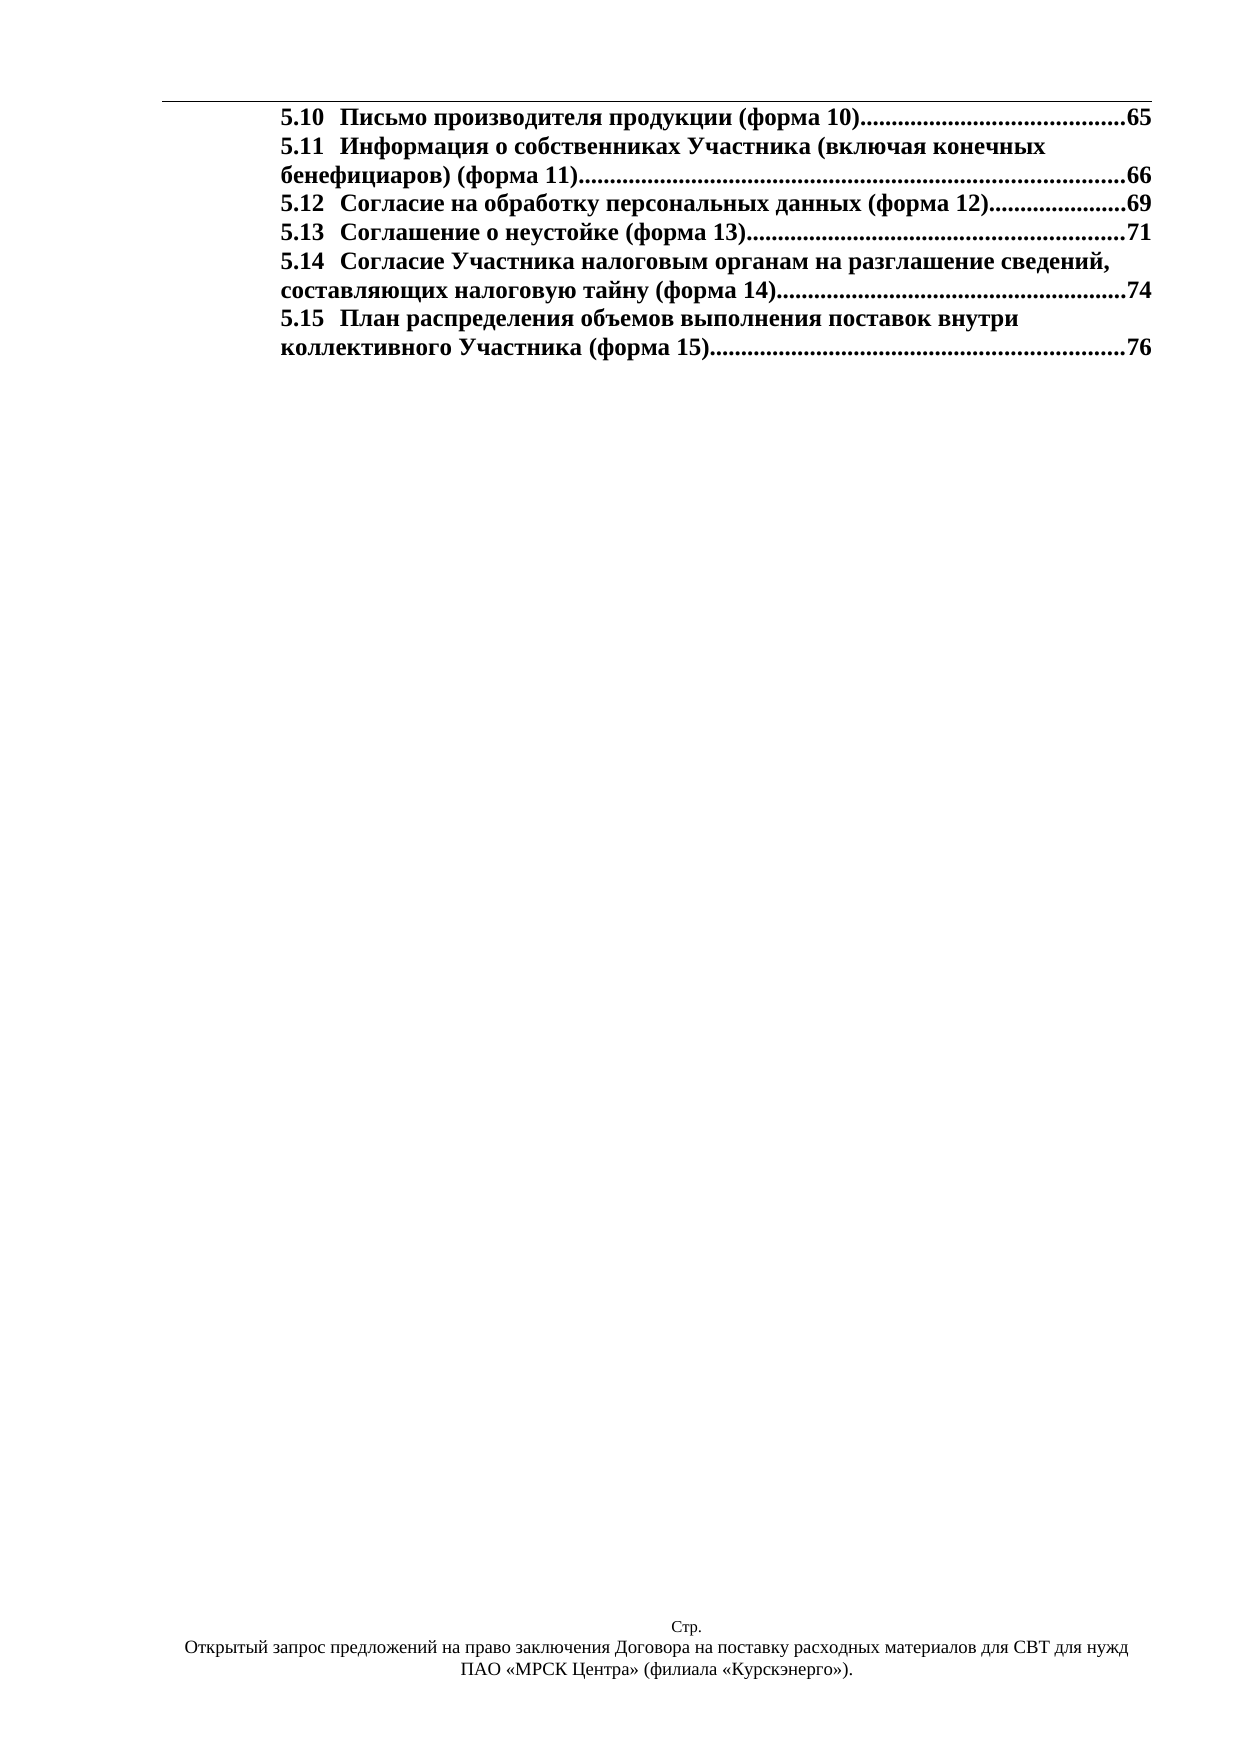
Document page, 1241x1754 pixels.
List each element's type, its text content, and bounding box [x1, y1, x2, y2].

text 5.11 Информация о собственниках Участника (включая конечных бенефициаров) (форма 11) 66 [280, 131, 1133, 188]
text 5.15 План распределения объемов выполнения поставок внутри коллективного Участника (форма 15) 76 [280, 303, 1133, 361]
text 5.13 Соглашение о неустойке (форма 13) 71 [280, 217, 1133, 246]
text 5.12 Согласие на обработку персональных данных (форма 12) 69 [280, 188, 1133, 217]
text 5.14 Согласие Участника налоговым органам на разглашение сведений, составляющих налоговую тайну (форма 14) 74 [280, 246, 1133, 303]
text 5.10 Письмо производителя продукции (форма 10) 65 [280, 102, 1133, 131]
